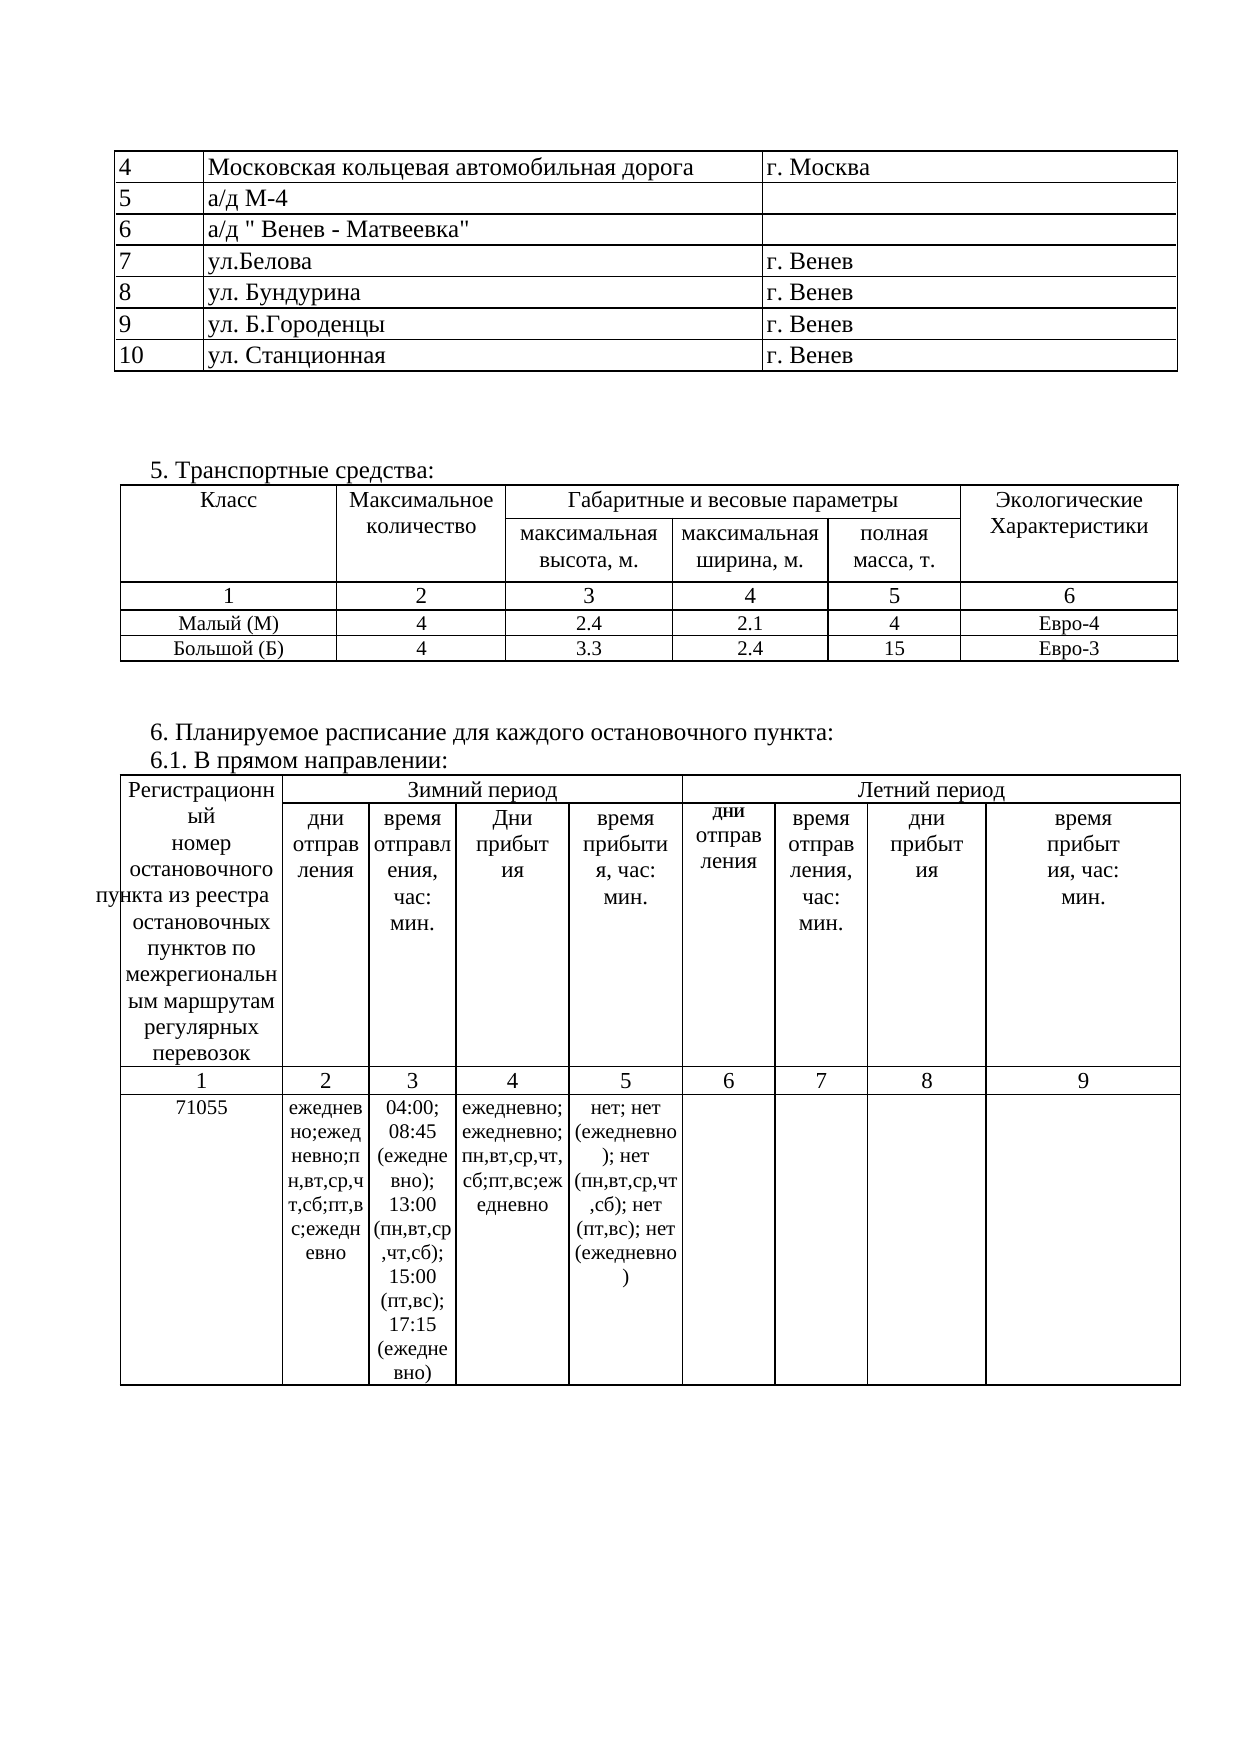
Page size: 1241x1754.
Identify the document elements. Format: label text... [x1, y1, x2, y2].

table_header Максимальное количество [337, 486, 505, 581]
table_cell 3 [506, 583, 672, 609]
table_cell дни прибыт ия [868, 804, 985, 1066]
table_cell а/д М-4 [204, 183, 762, 213]
table_header Зимний период [283, 776, 682, 802]
table_cell 1 [121, 583, 336, 609]
table_cell 3 [370, 1067, 455, 1094]
table_header Класс [121, 486, 336, 581]
table_cell ежедневно;ежедневно;пн,вт,ср,чт,сб;пт,вс;ежедневно [283, 1095, 368, 1384]
table_cell г. Венев [763, 339, 1177, 370]
table_cell 4 [115, 152, 203, 181]
table_cell 5 [115, 183, 203, 213]
table_cell г. Венев [763, 244, 1177, 276]
table_cell Евро-3 [961, 636, 1177, 660]
table_cell 2 [337, 583, 505, 609]
table_cell максимальная высота, м. [506, 519, 672, 581]
table_cell [987, 1095, 1180, 1384]
table_cell 2 [283, 1067, 368, 1094]
table_cell ул. Станционная [204, 340, 762, 370]
table_cell максимальная ширина, м. [673, 519, 827, 581]
table_cell 8 [115, 277, 203, 307]
table_cell время прибыти я, час: мин. [570, 804, 682, 1066]
table_cell г. Москва [763, 152, 1177, 181]
table_cell 4 [673, 583, 827, 609]
table_cell г. Венев [763, 307, 1177, 339]
table_cell ул.Белова [204, 246, 762, 276]
table_cell 71055 [121, 1095, 282, 1384]
table_cell полная масса, т. [829, 519, 960, 581]
table_cell Московская кольцевая автомобильная дорога [204, 152, 762, 181]
table_cell время отправл ения, час: мин. [370, 804, 455, 1066]
table_cell 4 [337, 636, 505, 660]
table_header Летний период [683, 776, 1180, 802]
table_cell [776, 1095, 867, 1384]
table_cell 10 [115, 340, 203, 370]
table_cell а/д " Венев - Матвеевка" [204, 215, 762, 244]
table_cell ул. Бундурина [204, 277, 762, 307]
text 5. Транспортные средства: [150, 456, 1090, 484]
table_cell 15 [829, 636, 960, 660]
text 6. Планируемое расписание для каждого остановочного пункта: [150, 717, 1090, 746]
table_cell 2.4 [673, 636, 827, 660]
table_cell 9 [987, 1067, 1180, 1094]
table_cell 9 [115, 308, 203, 339]
table_cell 5 [570, 1067, 682, 1094]
table_cell 6 [683, 1067, 774, 1094]
table_cell 8 [868, 1067, 985, 1094]
table_cell Большой (Б) [121, 636, 336, 660]
table_cell ул. Б.Городенцы [204, 309, 762, 339]
table_cell Дни прибыт ия [457, 804, 568, 1066]
table_cell 4 [829, 611, 960, 634]
table_cell 5 [829, 583, 960, 609]
table_cell дни отправ ления [283, 804, 368, 1066]
table_cell 2.4 [506, 611, 672, 634]
table_cell [763, 181, 1177, 213]
table_cell нет; нет (ежедневно); нет (пн,вт,ср,чт,сб); нет (пт,вс); нет (ежедневно) [570, 1095, 682, 1384]
table_cell время прибыт ия, час: мин. [987, 804, 1180, 1066]
table_header Регистрационный номер остановочного пункта из реестра остановочных пунктов по межрегиональным маршрутам регулярных перевозок [121, 776, 282, 1066]
table_cell 6 [115, 214, 203, 244]
table_cell [763, 213, 1177, 244]
table_cell время отправ ления, час: мин. [776, 804, 867, 1066]
table_cell 1 [121, 1067, 282, 1094]
table_cell 2.1 [673, 611, 827, 634]
table_cell Евро-4 [961, 611, 1177, 634]
table_cell г. Венев [763, 276, 1177, 307]
table_cell 04:00; 08:45 (ежедневно); 13:00 (пн,вт,ср,чт,сб); 15:00 (пт,вс); 17:15 (ежедневно) [370, 1095, 455, 1384]
table_cell ежедневно;ежедневно;пн,вт,ср,чт,сб;пт,вс;ежедневно [457, 1095, 568, 1384]
table_cell 6 [961, 583, 1177, 609]
table_cell [683, 1095, 774, 1384]
table_cell [868, 1095, 985, 1384]
table_cell 4 [457, 1067, 568, 1094]
table_header Габаритные и весовые параметры [506, 486, 960, 518]
table_cell 4 [337, 611, 505, 634]
table_cell 3.3 [506, 636, 672, 660]
table_cell 7 [115, 245, 203, 276]
text 6.1. В прямом направлении: [150, 746, 1090, 774]
table_cell 7 [776, 1067, 867, 1094]
table_cell ДНИ отправ ления [683, 804, 774, 1066]
table_cell Малый (М) [121, 611, 336, 634]
table_header Экологические Характеристики [961, 486, 1177, 581]
